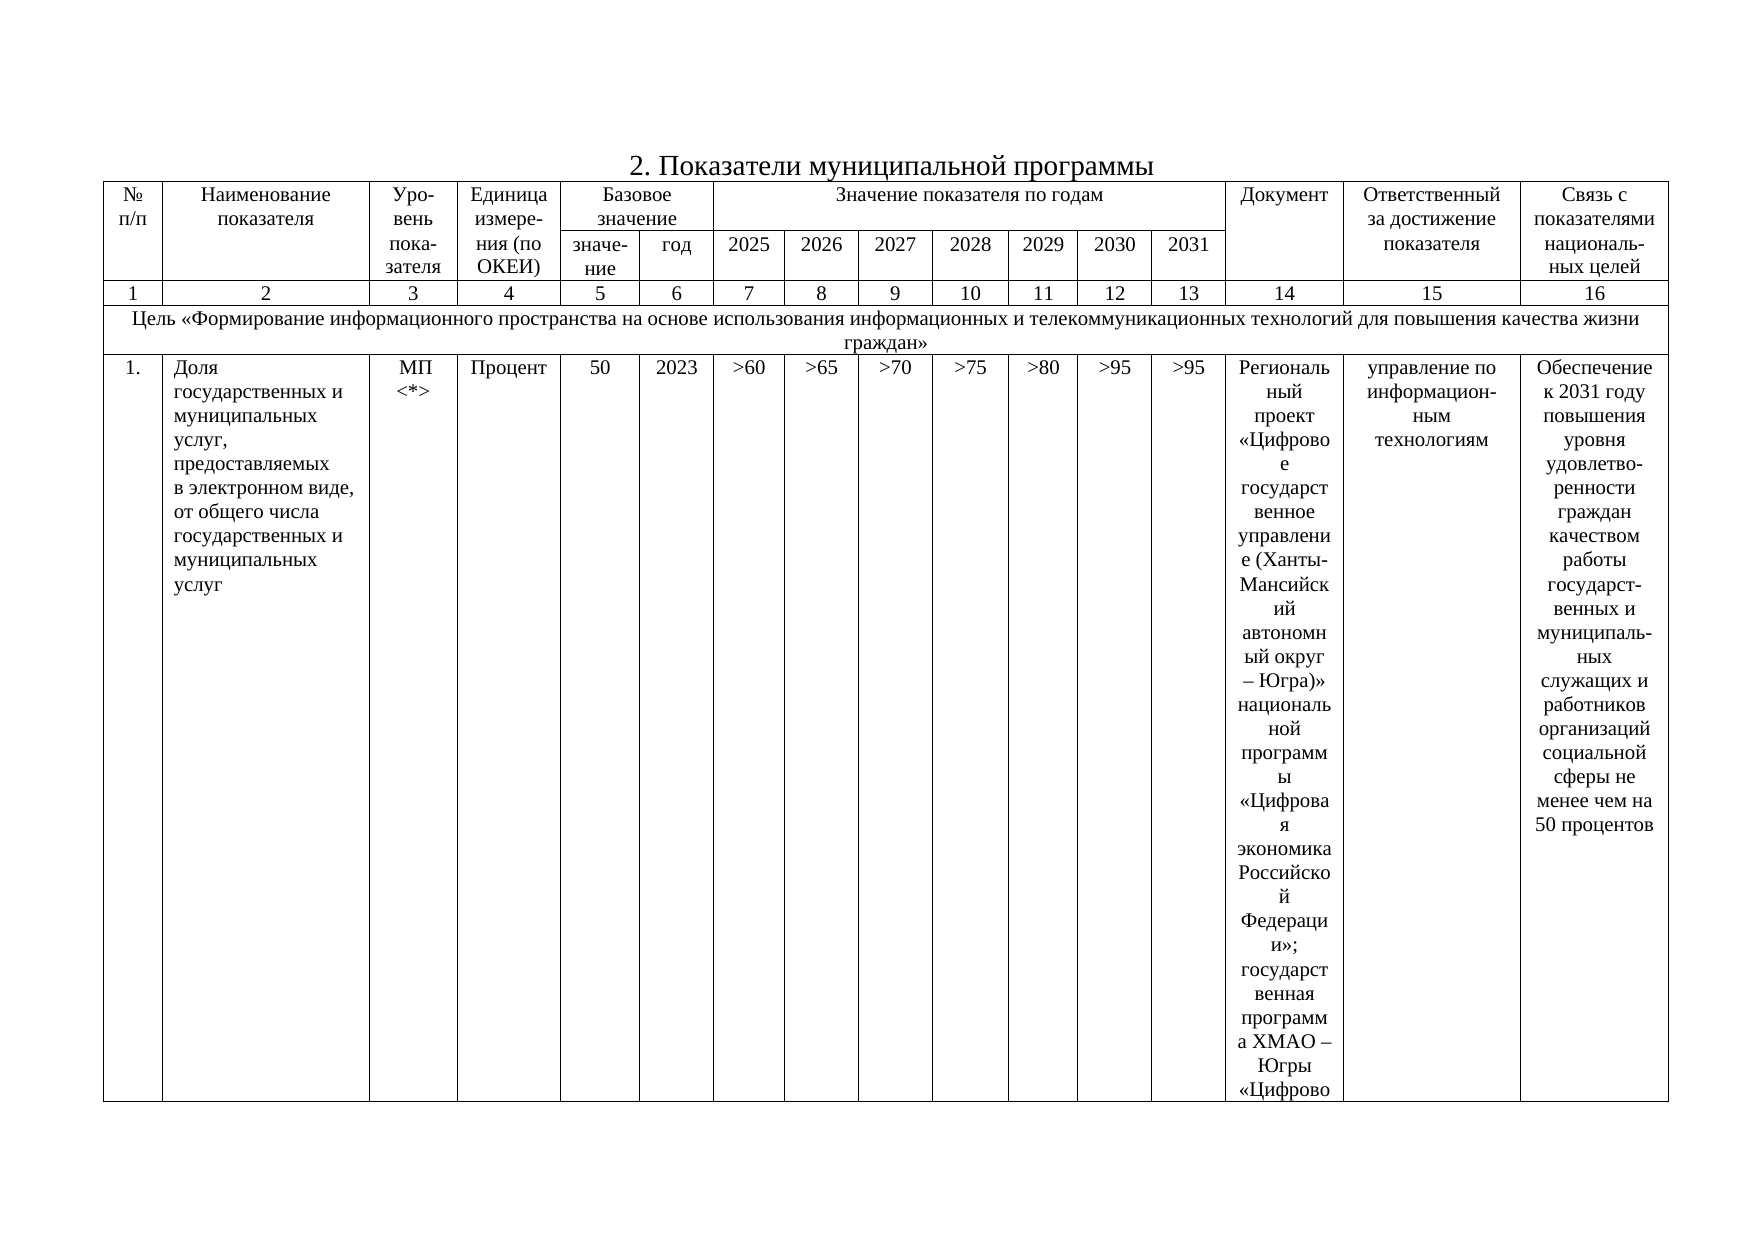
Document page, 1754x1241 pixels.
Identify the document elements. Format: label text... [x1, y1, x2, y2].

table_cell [1226, 355, 1343, 1101]
table_cell >95 [1078, 355, 1151, 1101]
table_cell 13 [1152, 281, 1225, 305]
table_cell 1 [104, 281, 162, 305]
table_cell 2027 [859, 231, 932, 279]
table_cell 3 [370, 281, 457, 305]
table_header Уро-вень пока-зателя [370, 182, 457, 279]
table_cell 2023 [640, 355, 713, 1101]
table_cell 2028 [933, 231, 1008, 279]
table_cell >60 [714, 355, 784, 1101]
table_cell >95 [1152, 355, 1225, 1101]
table_header Базовое значение [561, 182, 713, 230]
text 2. Показатели муниципальной программы [162, 148, 1621, 181]
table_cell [1344, 355, 1520, 1101]
table_header Единица измере-ния (по ОКЕИ) [458, 182, 560, 279]
table_header Значение показателя по годам [714, 182, 1225, 230]
table_cell 9 [859, 281, 932, 305]
table_cell 8 [785, 281, 858, 305]
table_cell МП <*> [370, 355, 457, 1101]
table_cell 2 [163, 281, 369, 305]
table_cell >75 [933, 355, 1008, 1101]
table_cell >65 [785, 355, 858, 1101]
table_cell 12 [1078, 281, 1151, 305]
table_cell 6 [640, 281, 713, 305]
table_cell 5 [561, 281, 639, 305]
table_cell 50 [561, 355, 639, 1101]
table_cell >80 [1009, 355, 1077, 1101]
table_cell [1521, 355, 1668, 1101]
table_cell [163, 355, 369, 1101]
table_cell 2029 [1009, 231, 1077, 279]
table_header Ответственный за достижение показателя [1344, 182, 1520, 279]
table_cell 10 [933, 281, 1008, 305]
table_cell значе-ние [561, 231, 639, 279]
table_header Документ [1226, 182, 1343, 279]
table_header Связь с показателями националь-ных целей [1521, 182, 1668, 279]
table_header Наименование показателя [163, 182, 369, 279]
table_cell год [640, 231, 713, 279]
table_cell >70 [859, 355, 932, 1101]
table_cell 2031 [1152, 231, 1225, 279]
table_cell Цель «Формирование информационного пространства на основе использования информационных и телекоммуникационных технологий для повышения качества жизни граждан» [104, 306, 1668, 354]
table_cell 7 [714, 281, 784, 305]
table_cell 15 [1344, 281, 1520, 305]
table_cell 4 [458, 281, 560, 305]
table_cell 2026 [785, 231, 858, 279]
table_cell 16 [1521, 281, 1668, 305]
table_cell 2025 [714, 231, 784, 279]
table_header № п/п [104, 182, 162, 279]
table_cell 1. [104, 355, 162, 1101]
table_cell 11 [1009, 281, 1077, 305]
table_cell 14 [1226, 281, 1343, 305]
table_cell Процент [458, 355, 560, 1101]
table_cell 2030 [1078, 231, 1151, 279]
